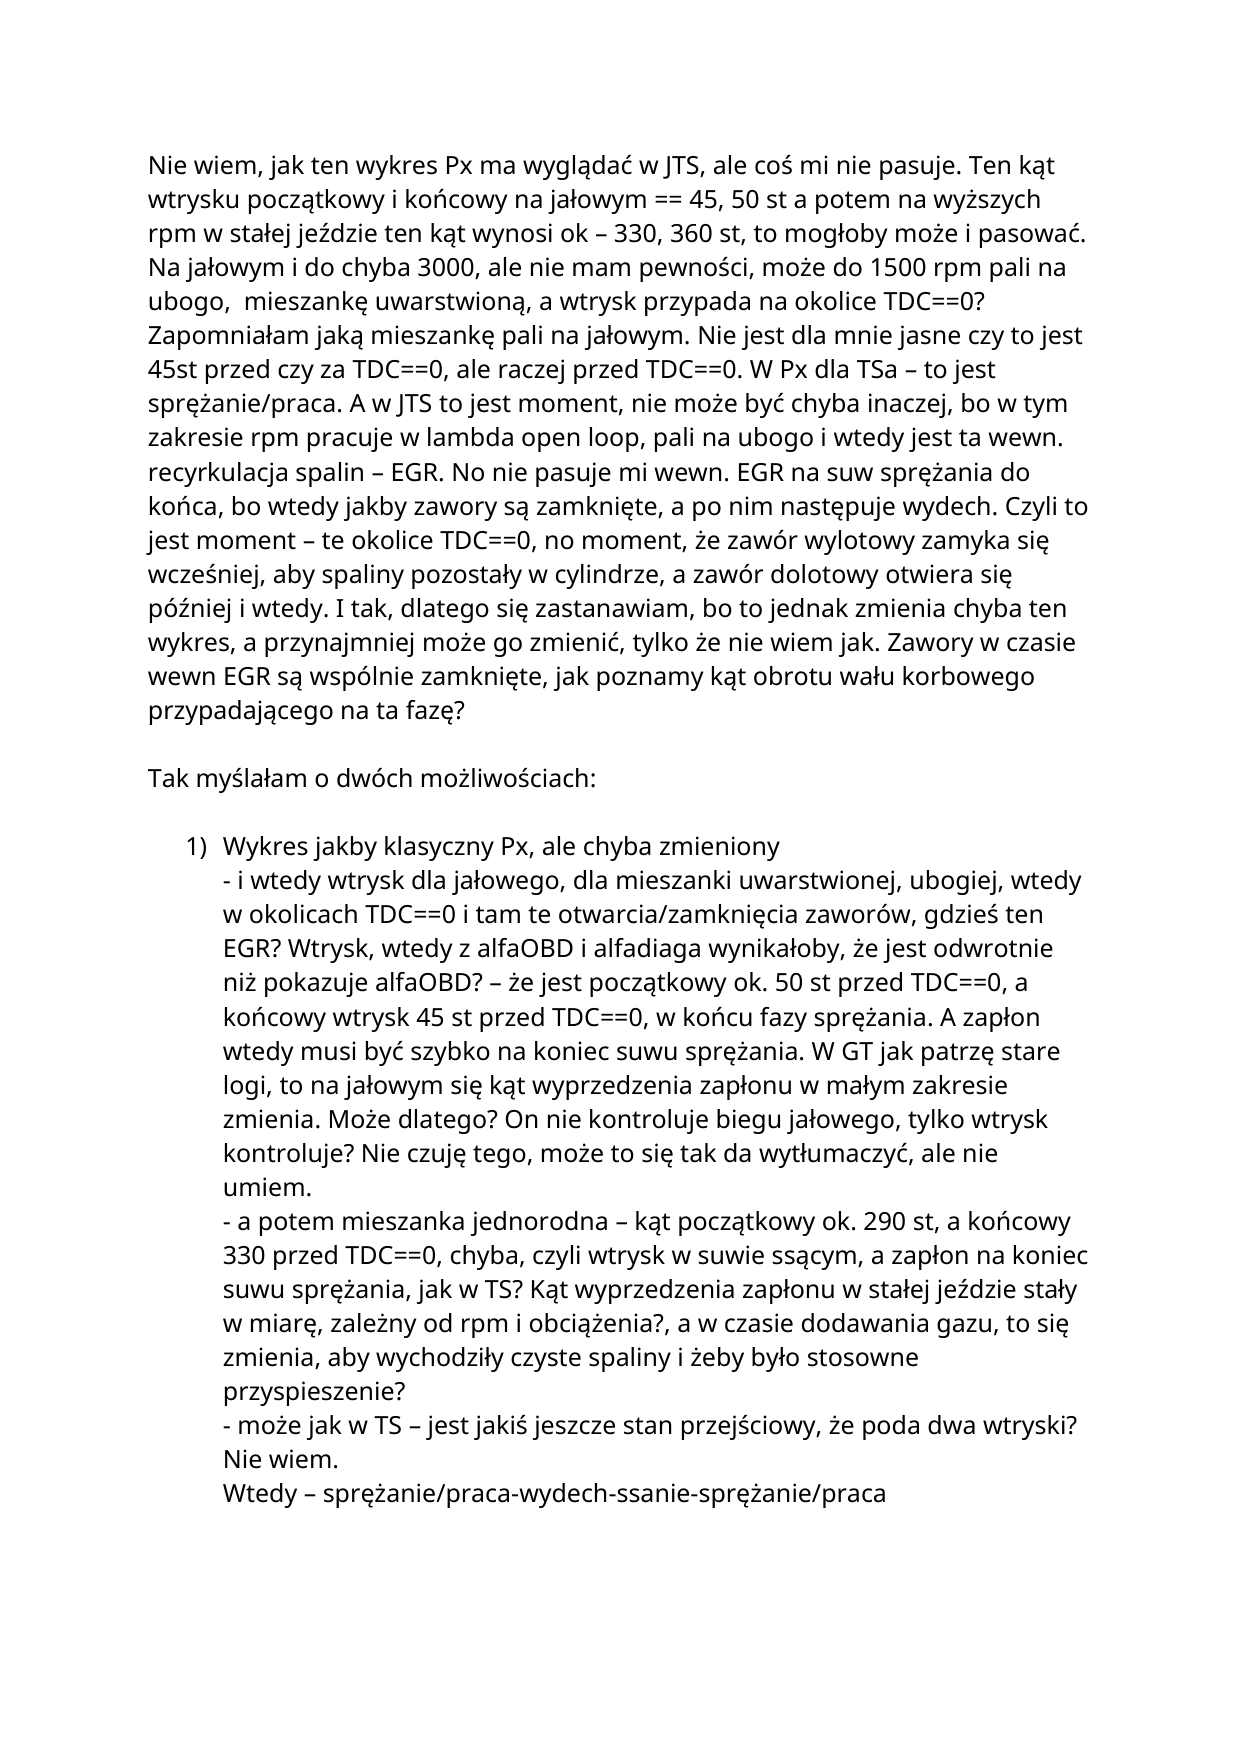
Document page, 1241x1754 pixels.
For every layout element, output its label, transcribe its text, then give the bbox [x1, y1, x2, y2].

list Wykres jakby klasyczny Px, ale chyba zmieniony [185, 829, 1093, 863]
list - może jak w TS – jest jakiś jeszcze stan przejściowy, że poda dwa wtryski? Nie wiem. [223, 1408, 1093, 1476]
list - a potem mieszanka jednorodna – kąt początkowy ok. 290 st, a końcowy 330 przed TDC==0, chyba, czyli wtrysk w suwie ssącym, a zapłon na koniec suwu sprężania, jak w TS? Kąt wyprzedzenia zapłonu w stałej jeździe stały w miarę, zależny od rpm i obciążenia?, a w czasie dodawania gazu, to się zmienia, aby wychodziły czyste spaliny i żeby było stosowne przyspieszenie? [223, 1203, 1093, 1408]
text Tak myślałam o dwóch możliwościach: [148, 761, 1093, 795]
text Nie wiem, jak ten wykres Px ma wyglądać w JTS, ale coś mi nie pasuje. Ten kąt wtrysku początkowy i końcowy na jałowym == 45, 50 st a potem na wyższych rpm w stałej jeździe ten kąt wynosi ok – 330, 360 st, to mogłoby może i pasować. Na jałowym i do chyba 3000, ale nie mam pewności, może do 1500 rpm pali na ubogo, mieszankę uwarstwioną, a wtrysk przypada na okolice TDC==0? Zapomniałam jaką mieszankę pali na jałowym. Nie jest dla mnie jasne czy to jest 45st przed czy za TDC==0, ale raczej przed TDC==0. W Px dla TSa – to jest sprężanie/praca. A w JTS to jest moment, nie może być chyba inaczej, bo w tym zakresie rpm pracuje w lambda open loop, pali na ubogo i wtedy jest ta wewn. recyrkulacja spalin – EGR. No nie pasuje mi wewn. EGR na suw sprężania do końca, bo wtedy jakby zawory są zamknięte, a po nim następuje wydech. Czyli to jest moment – te okolice TDC==0, no moment, że zawór wylotowy zamyka się wcześniej, aby spaliny pozostały w cylindrze, a zawór dolotowy otwiera się później i wtedy. I tak, dlatego się zastanawiam, bo to jednak zmienia chyba ten wykres, a przynajmniej może go zmienić, tylko że nie wiem jak. Zawory w czasie wewn EGR są wspólnie zamknięte, jak poznamy kąt obrotu wału korbowego przypadającego na ta fazę? [148, 148, 1093, 727]
list Wtedy – sprężanie/praca-wydech-ssanie-sprężanie/praca [223, 1476, 1093, 1510]
list - i wtedy wtrysk dla jałowego, dla mieszanki uwarstwionej, ubogiej, wtedy w okolicach TDC==0 i tam te otwarcia/zamknięcia zaworów, gdzieś ten EGR? Wtrysk, wtedy z alfaOBD i alfadiaga wynikałoby, że jest odwrotnie niż pokazuje alfaOBD? – że jest początkowy ok. 50 st przed TDC==0, a końcowy wtrysk 45 st przed TDC==0, w końcu fazy sprężania. A zapłon wtedy musi być szybko na koniec suwu sprężania. W GT jak patrzę stare logi, to na jałowym się kąt wyprzedzenia zapłonu w małym zakresie zmienia. Może dlatego? On nie kontroluje biegu jałowego, tylko wtrysk kontroluje? Nie czuję tego, może to się tak da wytłumaczyć, ale nie umiem. [223, 863, 1093, 1203]
